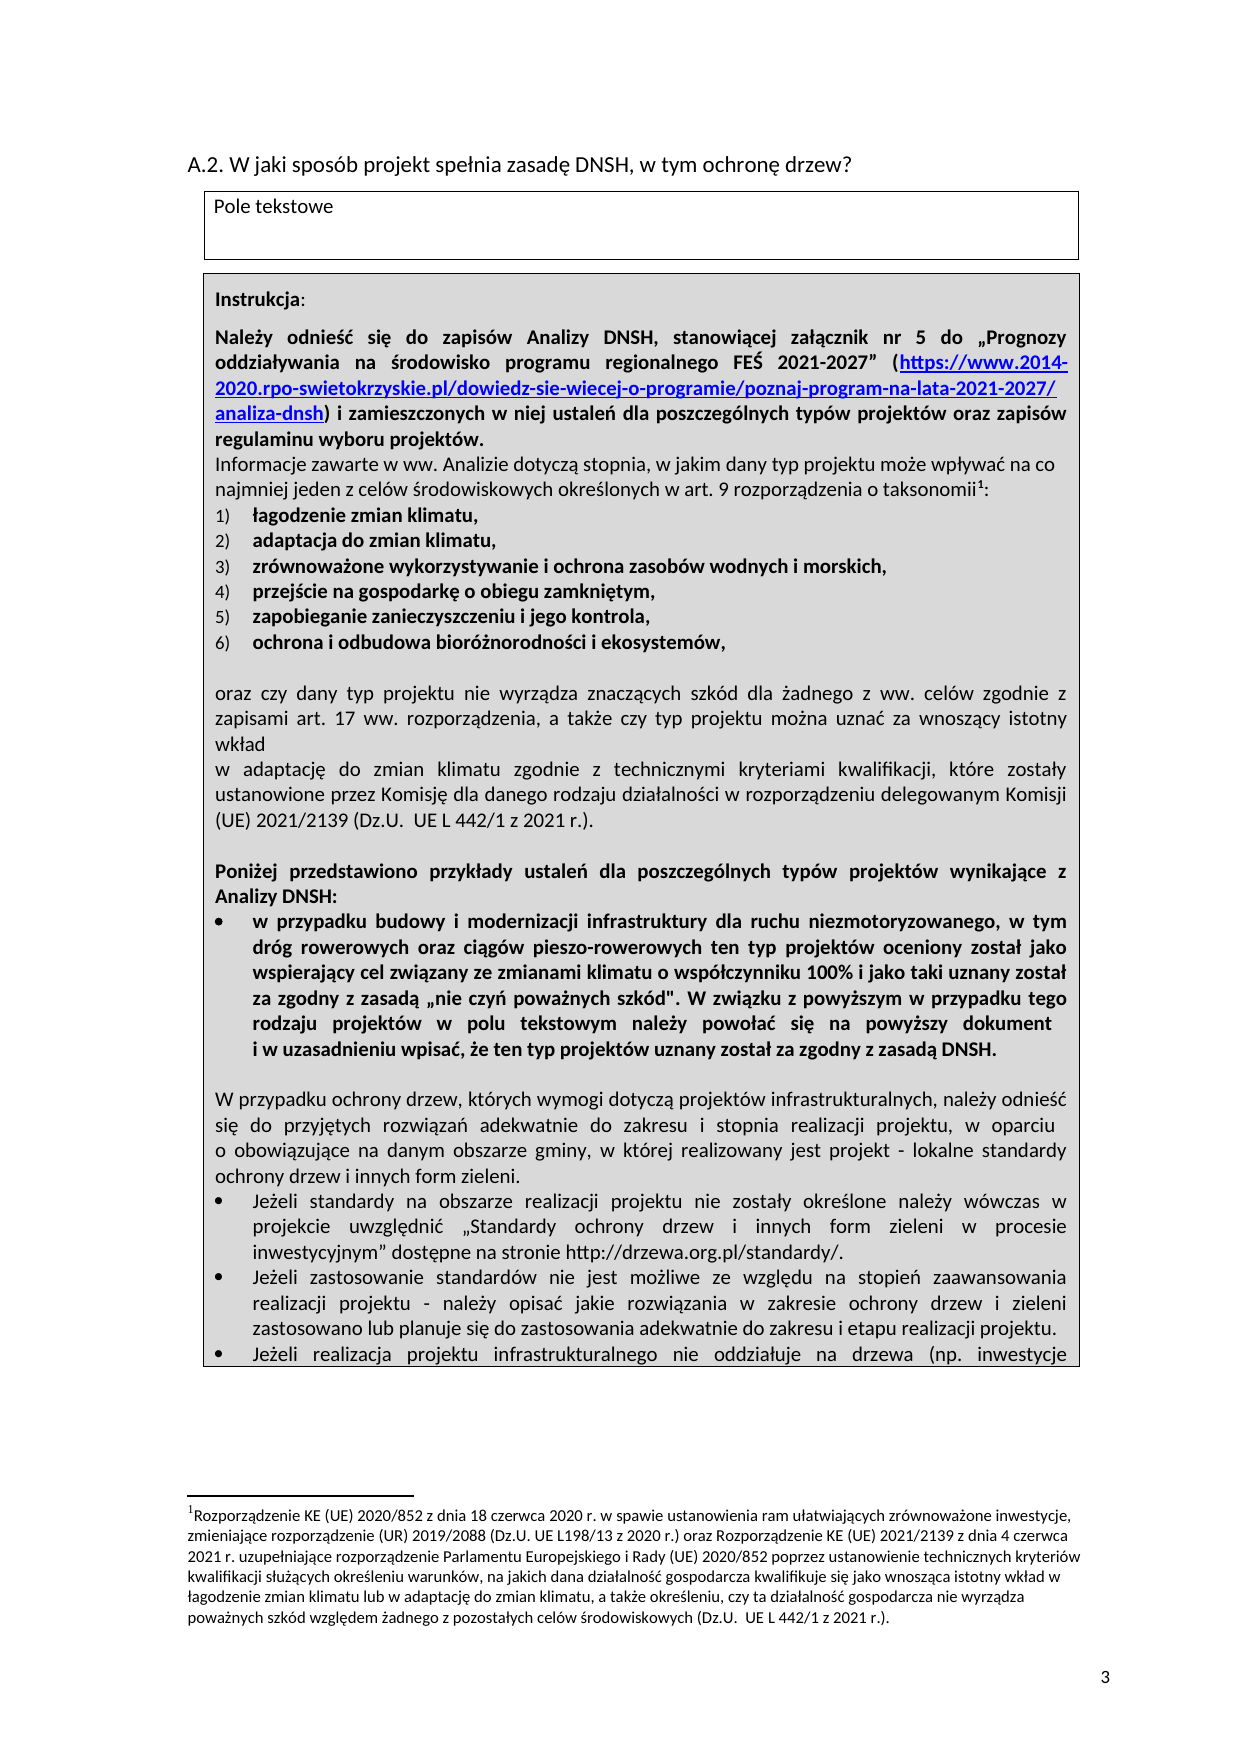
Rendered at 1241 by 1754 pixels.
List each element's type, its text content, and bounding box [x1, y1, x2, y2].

subtitle A.2. W jaki sposób projekt spełnia zasadę DNSH, w tym ochronę drzew? [187, 150, 1090, 178]
text Pole tekstowe [205, 192, 1078, 219]
